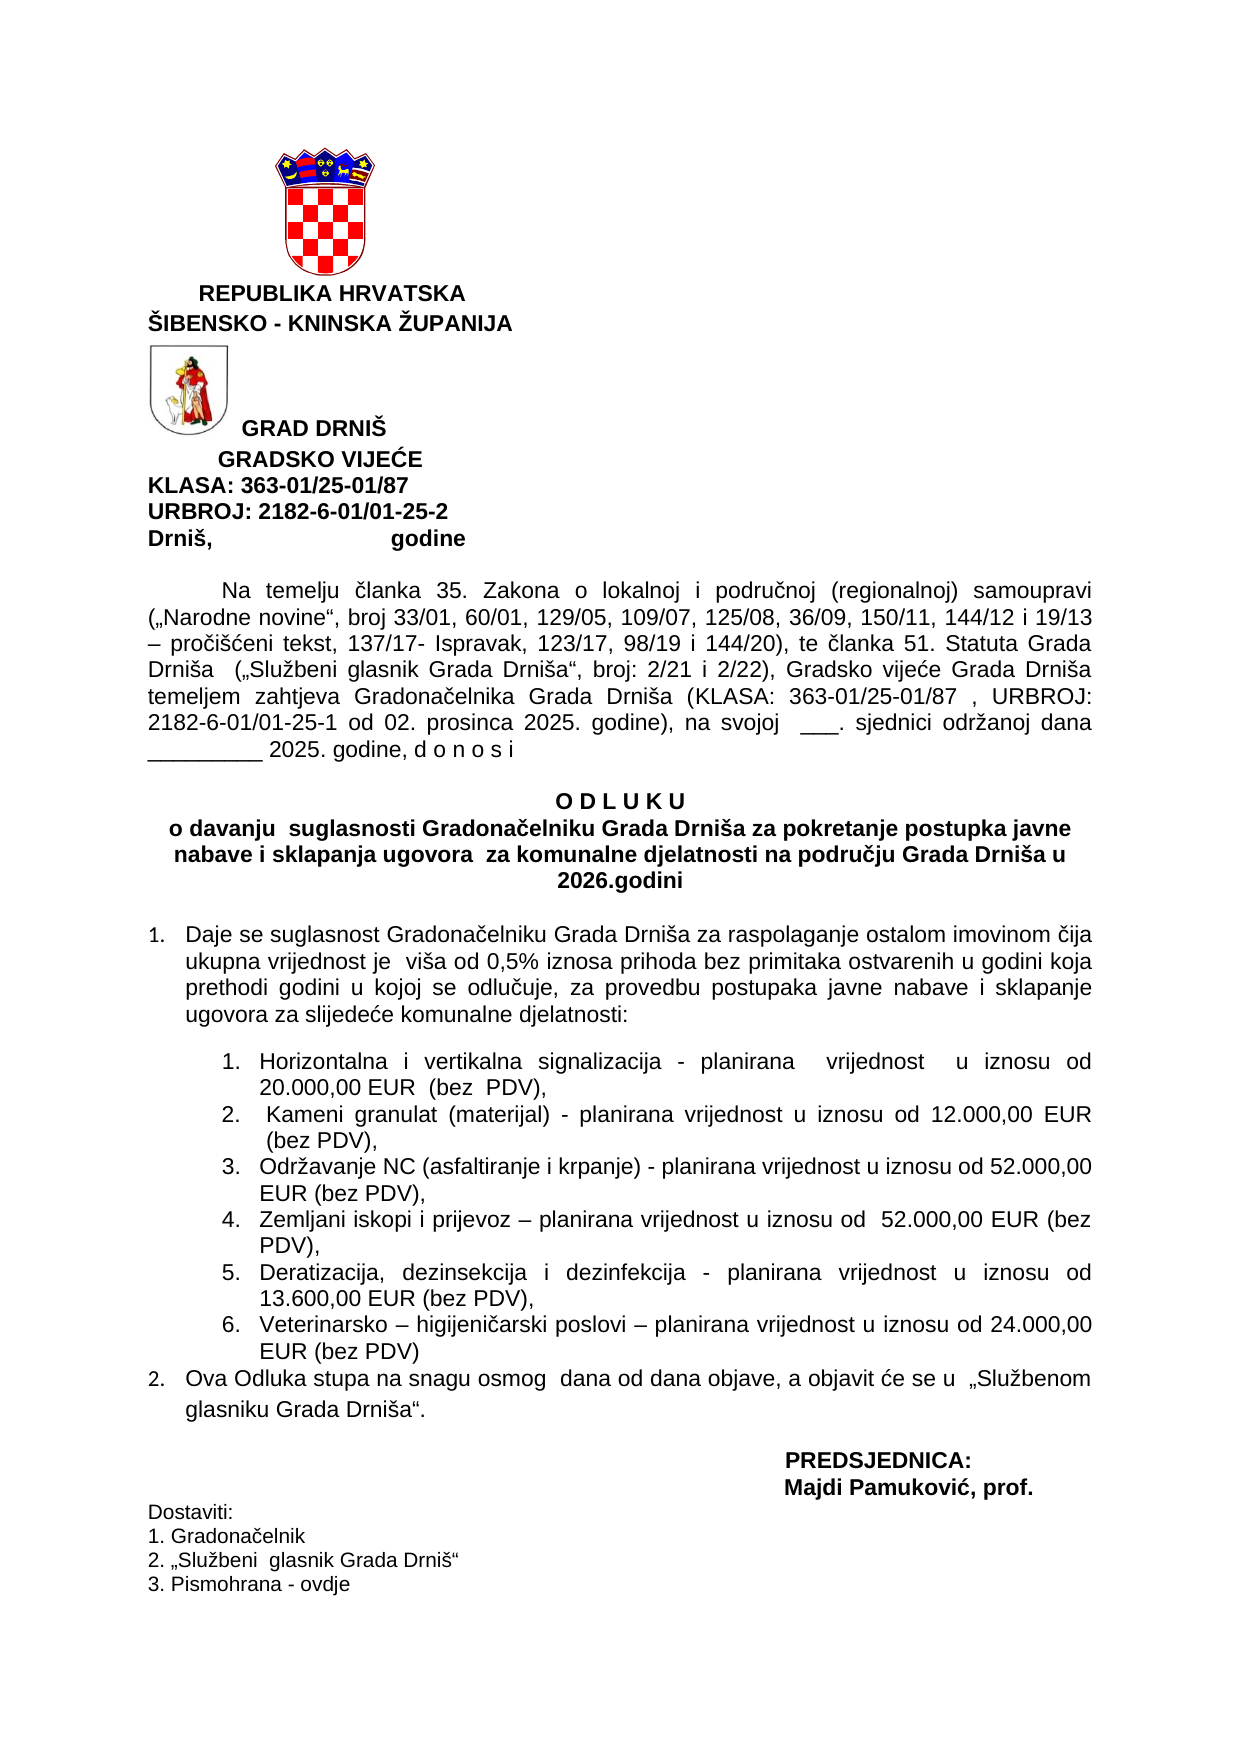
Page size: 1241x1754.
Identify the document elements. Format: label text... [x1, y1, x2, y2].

text KLASA: 363-01/25-01/87 [148, 472, 1093, 498]
list Kameni granulat (materijal) - planirana vrijednost u iznosu od 12.000,00 EUR (bez PDV), [221, 1101, 1093, 1153]
text PREDSJEDNICA: [148, 1447, 1093, 1473]
list Ova Odluka stupa na snagu osmog dana od dana objave, a objavit će se u „Službenom glasniku Grada Drniša“. [148, 1364, 1093, 1422]
text o davanju suglasnosti Gradonačelniku Grada Drniša za pokretanje postupka javne nabave i sklapanja ugovora za komunalne djelatnosti na području Grada Drniša u 2026.godini [148, 814, 1093, 894]
text Drniš, godine [148, 525, 1093, 551]
text ŠIBENSKO - KNINSKA ŽUPANIJA [148, 310, 1093, 336]
picture [147, 340, 229, 437]
text O D L U K U [148, 788, 1093, 814]
text Majdi Pamuković, prof. [148, 1473, 1093, 1500]
list Zemljani iskopi i prijevoz – planirana vrijednost u iznosu od 52.000,00 EUR (bez PDV), [222, 1206, 1093, 1259]
text GRAD DRNIŠ [148, 340, 1093, 442]
text Na temelju članka 35. Zakona o lokalnoj i područnoj (regionalnoj) samoupravi („Narodne novine“, broj 33/01, 60/01, 129/05, 109/07, 125/08, 36/09, 150/11, 144/12 i 19/13 – pročišćeni tekst, 137/17- Ispravak, 123/17, 98/19 i 144/20), te članka 51. Statuta Grada Drniša („Službeni glasnik Grada Drniša“, broj: 2/21 i 2/22), Gradsko vijeće Grada Drniša temeljem zahtjeva Gradonačelnika Grada Drniša (KLASA: 363-01/25-01/87 , URBROJ: 2182-6-01/01-25-1 od 02. prosinca 2025. godine), na svojoj ___. sjednici održanoj dana _________ 2025. godine, d o n o s i [148, 577, 1093, 762]
text URBROJ: 2182-6-01/01-25-2 [148, 498, 1093, 525]
list Deratizacija, dezinsekcija i dezinfekcija - planirana vrijednost u iznosu od 13.600,00 EUR (bez PDV), [222, 1259, 1093, 1311]
text 1. Gradonačelnik [148, 1524, 1093, 1548]
text REPUBLIKA HRVATSKA [148, 279, 1093, 306]
list Daje se suglasnost Gradonačelniku Grada Drniša za raspolaganje ostalom imovinom čija ukupna vrijednost je viša od 0,5% iznosa prihoda bez primitaka ostvarenih u godini koja prethodi godini u kojoj se odlučuje, za provedbu postupaka javne nabave i sklapanje ugovora za slijedeće komunalne djelatnosti: [148, 920, 1093, 1027]
list Veterinarsko – higijeničarski poslovi – planirana vrijednost u iznosu od 24.000,00 EUR (bez PDV) [222, 1311, 1093, 1364]
list Održavanje NC (asfaltiranje i krpanje) - planirana vrijednost u iznosu od 52.000,00 EUR (bez PDV), [222, 1153, 1093, 1206]
text GRADSKO VIJEĆE [148, 446, 1093, 472]
text Dostaviti: [148, 1500, 1093, 1524]
list Horizontalna i vertikalna signalizacija - planirana vrijednost u iznosu od 20.000,00 EUR (bez PDV), [222, 1048, 1093, 1101]
text 3. Pismohrana - ovdje [148, 1572, 1093, 1596]
text 2. „Službeni glasnik Grada Drniš“ [148, 1548, 1093, 1572]
